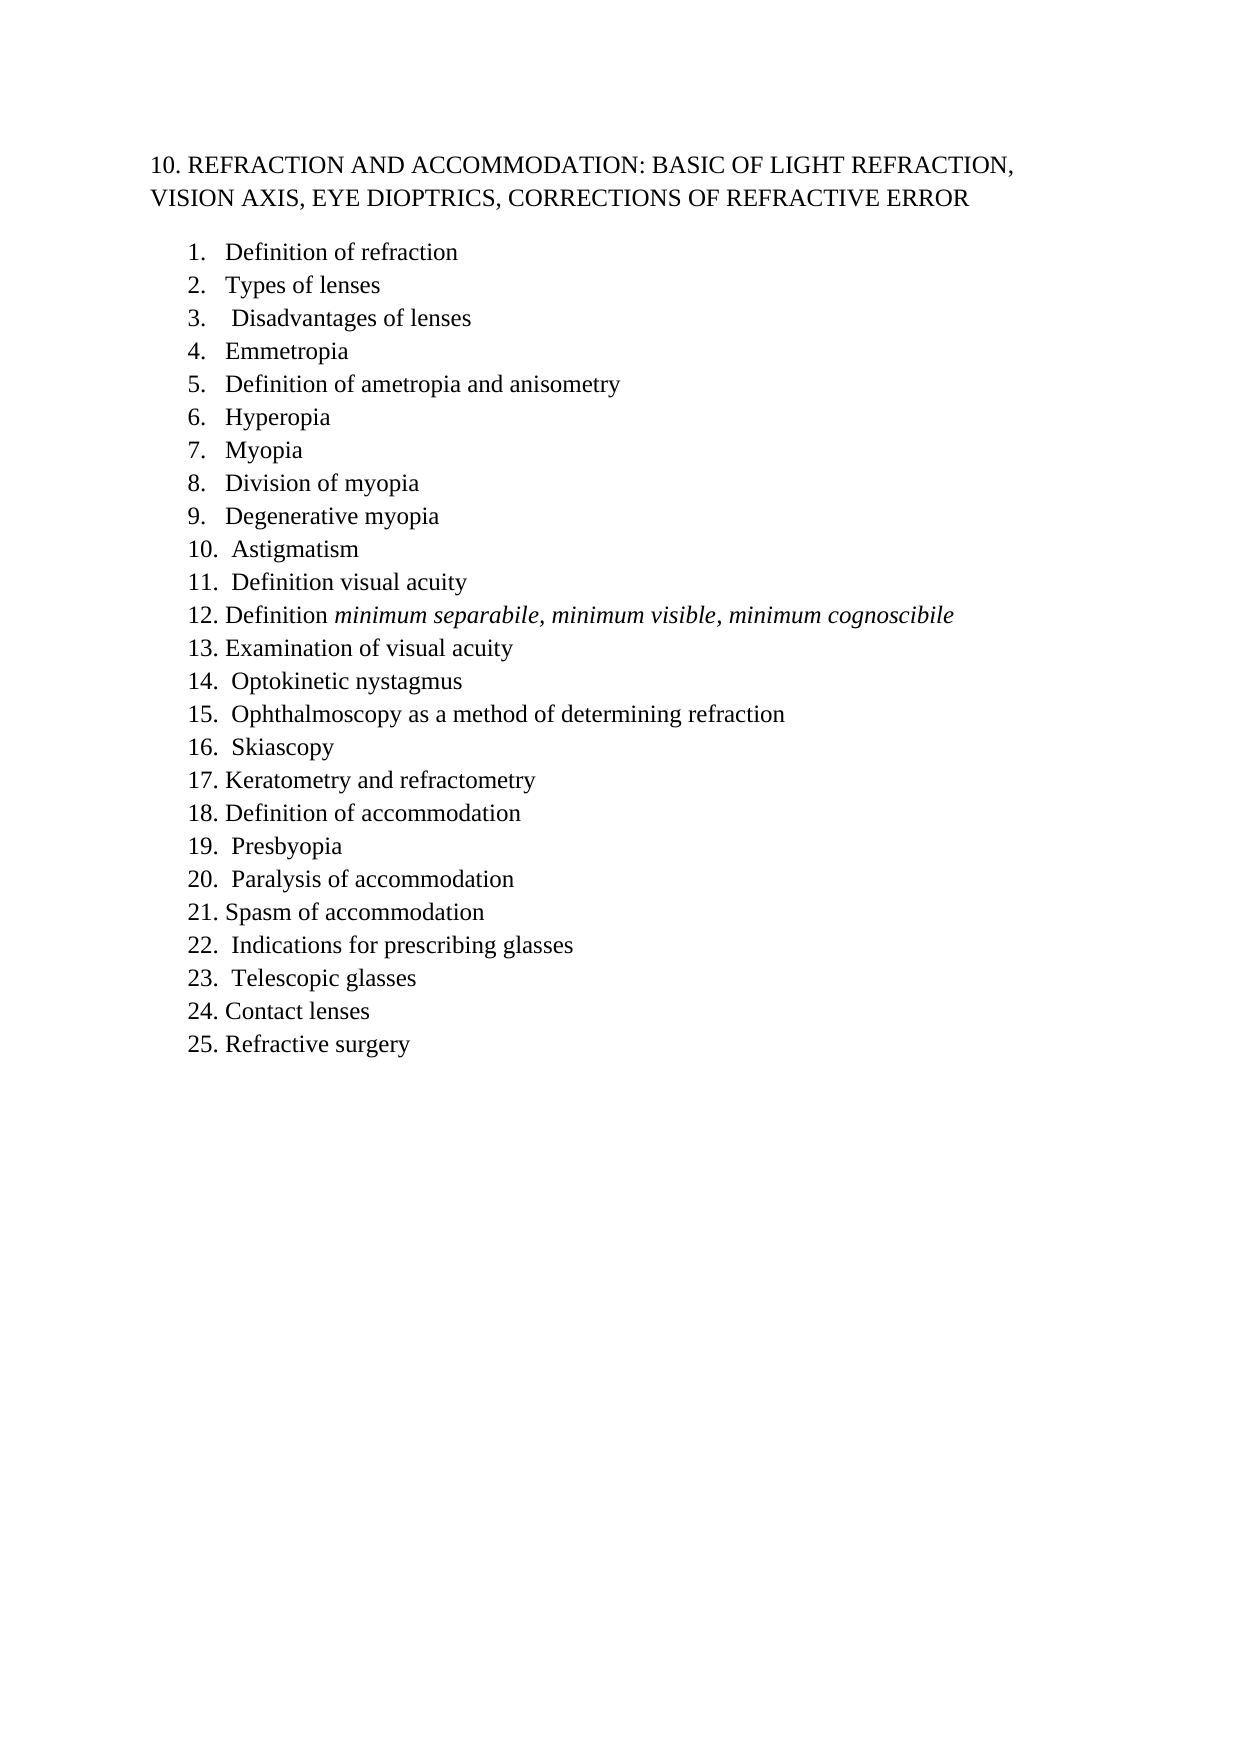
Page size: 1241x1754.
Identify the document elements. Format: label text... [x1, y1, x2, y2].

text 10. REFRACTION AND ACCOMMODATION: BASIC OF LIGHT REFRACTION, VISION AXIS, EYE DIOPTRICS, CORRECTIONS OF REFRACTIVE ERROR [150, 150, 1090, 212]
list Disadvantages of lenses [187, 303, 1090, 332]
list Paralysis of accommodation [187, 864, 1090, 893]
list Optokinetic nystagmus [187, 666, 1090, 695]
list Ophthalmoscopy as a method of determining refraction [187, 699, 1090, 728]
list Spasm of accommodation [187, 897, 1090, 926]
list Examination of visual acuity [187, 633, 1090, 662]
list Telescopic glasses [187, 963, 1090, 992]
list Definition of refraction [187, 237, 1090, 266]
list Definition visual acuity [187, 567, 1090, 596]
list Indications for prescribing glasses [187, 930, 1090, 959]
list Definition minimum separabile, minimum visible, minimum cognoscibile [187, 600, 1090, 629]
list Contact lenses [187, 996, 1090, 1025]
list Astigmatism [187, 534, 1090, 563]
list Division of myopia [187, 468, 1090, 497]
list Definition of ametropia and anisometry [187, 369, 1090, 398]
list Skiascopy [187, 732, 1090, 761]
list Keratometry and refractometry [187, 765, 1090, 794]
list Hyperopia [187, 402, 1090, 431]
list Types of lenses [187, 270, 1090, 299]
list Myopia [187, 435, 1090, 464]
list Definition of accommodation [187, 798, 1090, 827]
list Refractive surgery [187, 1029, 1090, 1058]
list Emmetropia [187, 336, 1090, 365]
list Presbyopia [187, 831, 1090, 860]
list Degenerative myopia [187, 501, 1090, 530]
